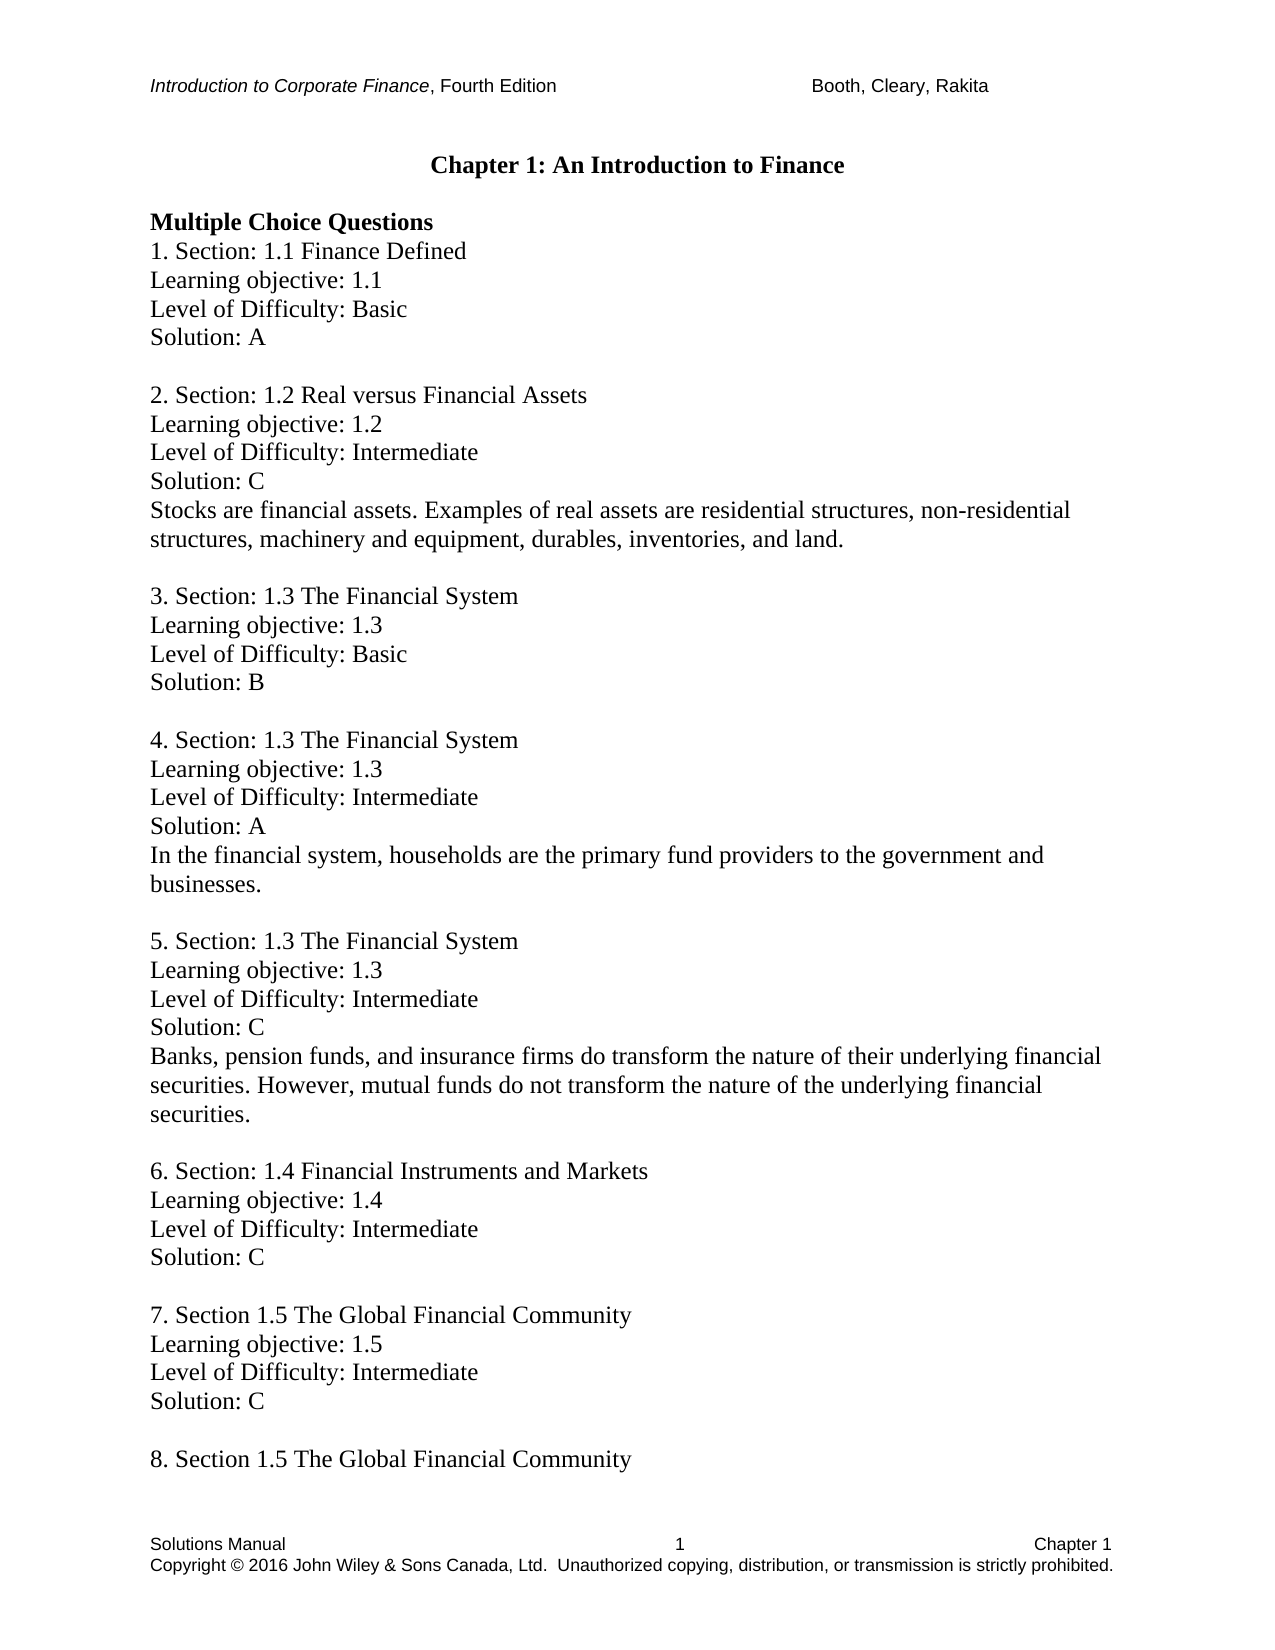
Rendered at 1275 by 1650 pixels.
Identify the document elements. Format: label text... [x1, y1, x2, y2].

text Learning objective: 1.5 [150, 1329, 1125, 1357]
text Solution: C [150, 1242, 1125, 1271]
text Solution: C [150, 1012, 1125, 1041]
text 5. Section: 1.3 The Financial System [150, 926, 1125, 955]
text Level of Difficulty: Basic [150, 294, 1125, 322]
text 2. Section: 1.2 Real versus Financial Assets [150, 380, 1125, 409]
text Level of Difficulty: Intermediate [150, 437, 1125, 466]
text Banks, pension funds, and insurance firms do transform the nature of their underlying financial securities. However, mutual funds do not transform the nature of the underlying financial securities. [150, 1041, 1125, 1127]
text Level of Difficulty: Basic [150, 639, 1125, 667]
text In the financial system, households are the primary fund providers to the government and businesses. [150, 840, 1125, 897]
text Chapter 1: An Introduction to Finance [150, 150, 1125, 179]
text 8. Section 1.5 The Global Financial Community [150, 1444, 1125, 1472]
text 7. Section 1.5 The Global Financial Community [150, 1300, 1125, 1329]
text Learning objective: 1.3 [150, 754, 1125, 782]
text Solution: C [150, 1386, 1125, 1415]
text Solution: A [150, 811, 1125, 840]
text Solution: B [150, 667, 1125, 696]
text Stocks are financial assets. Examples of real assets are residential structures, non-residential structures, machinery and equipment, durables, inventories, and land. [150, 495, 1125, 552]
text Learning objective: 1.3 [150, 955, 1125, 984]
text Learning objective: 1.4 [150, 1185, 1125, 1214]
text 6. Section: 1.4 Financial Instruments and Markets [150, 1156, 1125, 1185]
text Learning objective: 1.3 [150, 610, 1125, 639]
text 3. Section: 1.3 The Financial System [150, 581, 1125, 610]
text Learning objective: 1.1 [150, 265, 1125, 294]
text Level of Difficulty: Intermediate [150, 1357, 1125, 1386]
text Level of Difficulty: Intermediate [150, 782, 1125, 811]
text Level of Difficulty: Intermediate [150, 1214, 1125, 1242]
text 4. Section: 1.3 The Financial System [150, 725, 1125, 754]
text Solution: A [150, 322, 1125, 351]
text Solution: C [150, 466, 1125, 495]
text Learning objective: 1.2 [150, 409, 1125, 437]
text 1. Section: 1.1 Finance Defined [150, 236, 1125, 265]
text Level of Difficulty: Intermediate [150, 984, 1125, 1012]
text Multiple Choice Questions [150, 207, 1125, 236]
